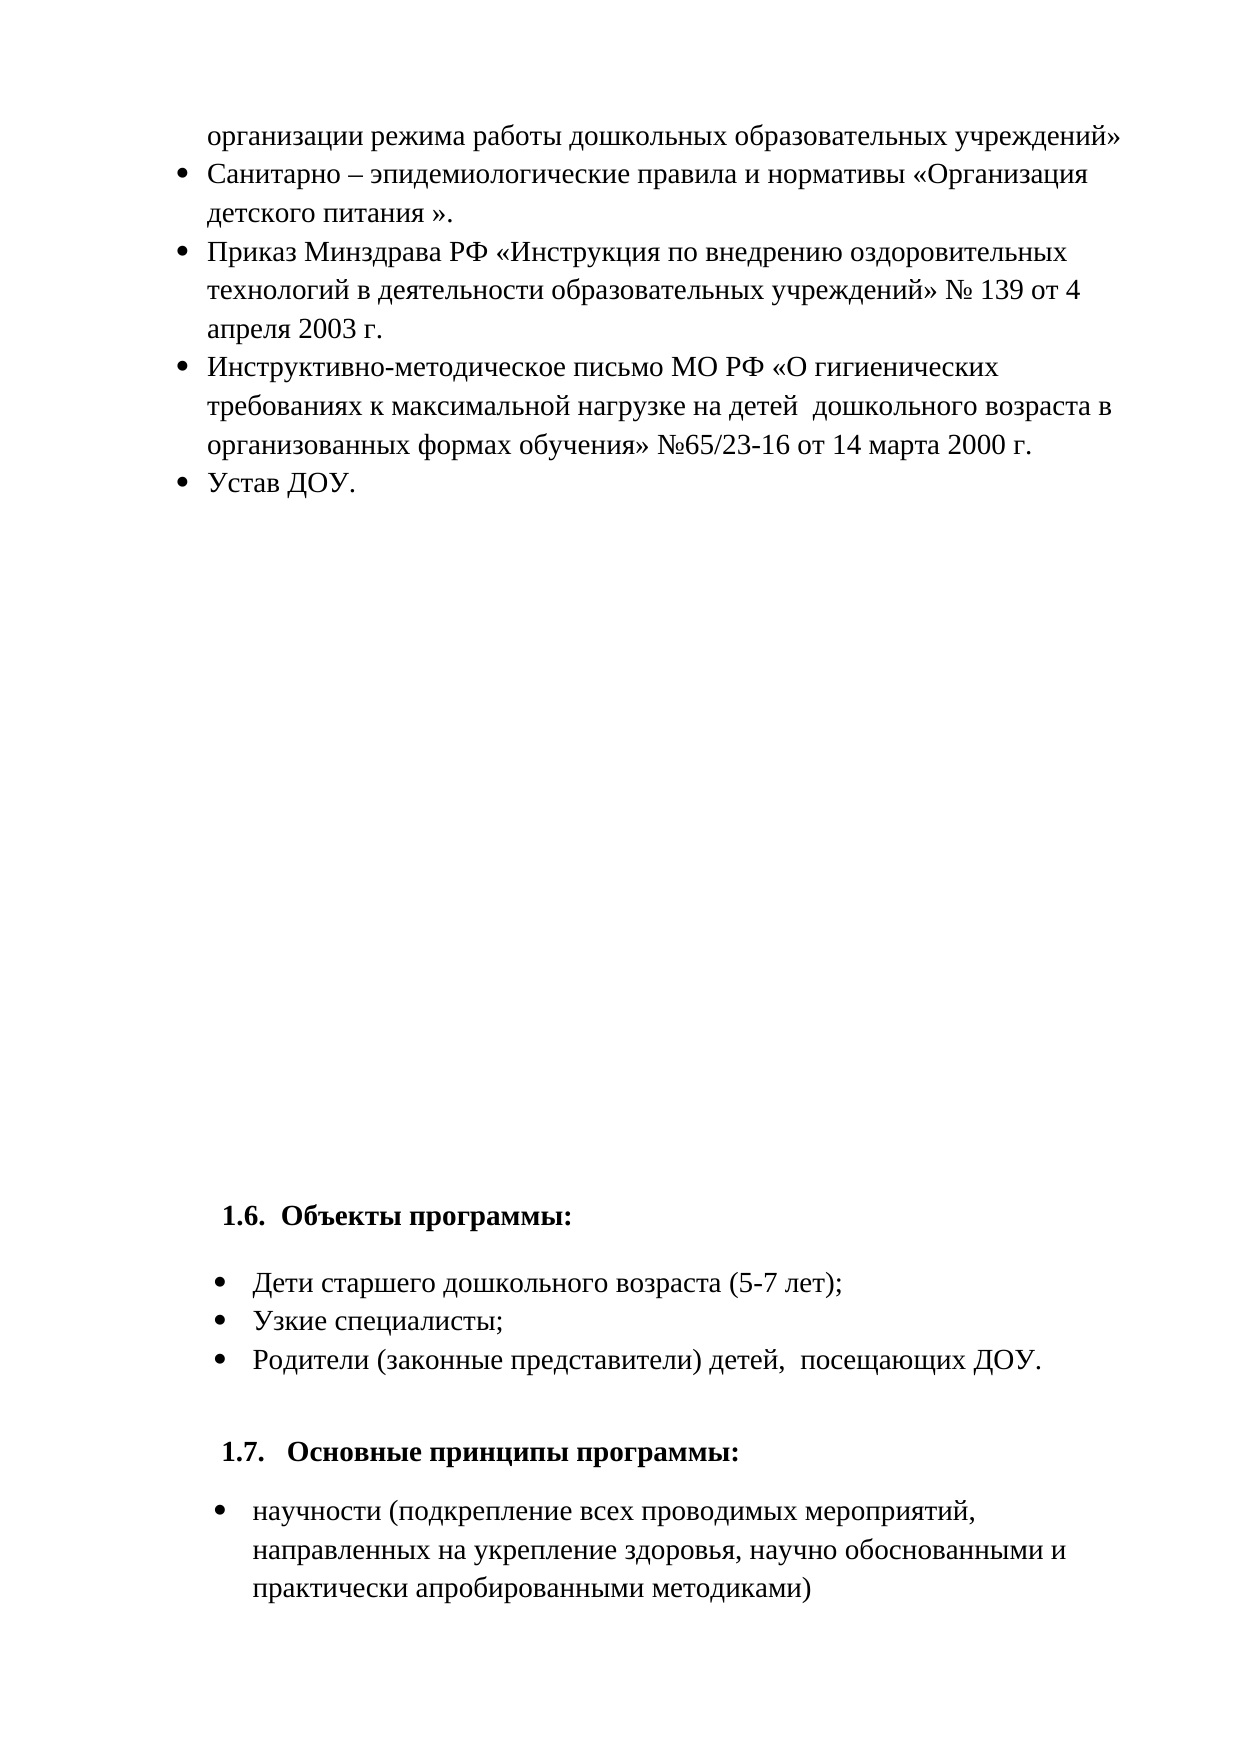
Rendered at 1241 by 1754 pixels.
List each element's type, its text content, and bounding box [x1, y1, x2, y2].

list Родители (законные представители) детей, посещающих ДОУ. [215, 1342, 1152, 1376]
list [177, 118, 1152, 152]
list научности (подкрепление всех проводимых мероприятий, направленных на укрепление здоровья, научно обоснованными и практически апробированными методиками) [215, 1493, 1152, 1604]
list Дети старшего дошкольного возраста (5-7 лет); [215, 1265, 1152, 1298]
list Устав ДОУ. [177, 465, 1152, 499]
list Узкие специалисты; [215, 1303, 1152, 1337]
list Санитарно – эпидемиологические правила и нормативы «Организация детского питания ». [177, 157, 1152, 229]
list Инструктивно-методическое письмо МО РФ «О гигиенических требованиях к максимальной нагрузке на детей дошкольного возраста в организованных формах обучения» №65/23-16 от 14 марта 2000 г. [177, 349, 1152, 460]
text 1.7. Основные принципы программы: [177, 1434, 1152, 1467]
text 1.6. Объекты программы: [222, 1198, 1152, 1231]
list Приказ Минздрава РФ «Инструкция по внедрению оздоровительных технологий в деятельности образовательных учреждений» № 139 от 4 апреля 2003 г. [177, 234, 1152, 344]
